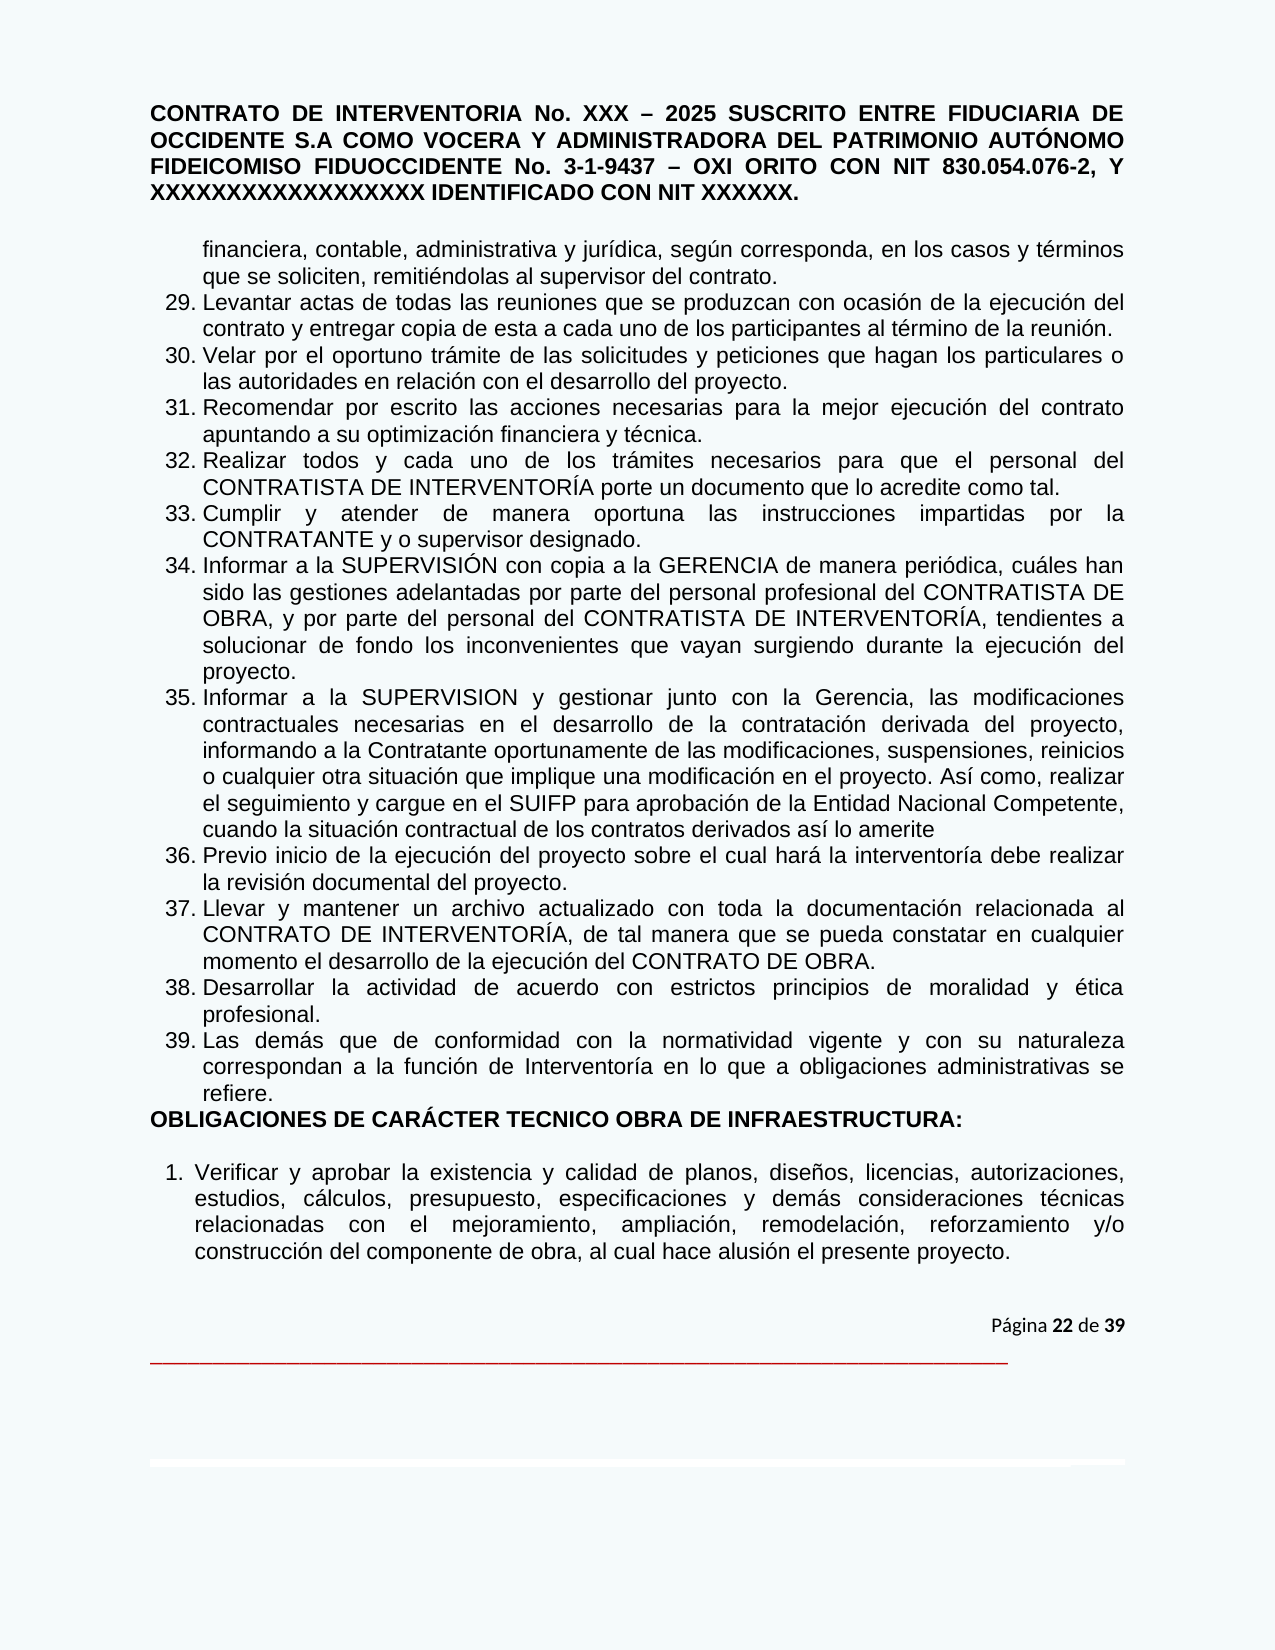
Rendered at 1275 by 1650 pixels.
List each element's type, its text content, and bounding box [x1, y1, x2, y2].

list Cumplir y atender de manera oportuna las instrucciones impartidas por la CONTRATANTE y o supervisor designado. [165, 500, 1125, 552]
list Previo inicio de la ejecución del proyecto sobre el cual hará la interventoría debe realizar la revisión documental del proyecto. [165, 842, 1125, 895]
list Informar a la SUPERVISION y gestionar junto con la Gerencia, las modificaciones contractuales necesarias en el desarrollo de la contratación derivada del proyecto, informando a la Contratante oportunamente de las modificaciones, suspensiones, reinicios o cualquier otra situación que implique una modificación en el proyecto. Así como, realizar el seguimiento y cargue en el SUIFP para aprobación de la Entidad Nacional Competente, cuando la situación contractual de los contratos derivados así lo amerite [165, 684, 1125, 842]
text OBLIGACIONES DE CARÁCTER TECNICO OBRA DE INFRAESTRUCTURA: [150, 1106, 1125, 1132]
list Informar a la SUPERVISIÓN con copia a la GERENCIA de manera periódica, cuáles han sido las gestiones adelantadas por parte del personal profesional del CONTRATISTA DE OBRA, y por parte del personal del CONTRATISTA DE INTERVENTORÍA, tendientes a solucionar de fondo los inconvenientes que vayan surgiendo durante la ejecución del proyecto. [165, 552, 1125, 684]
list Desarrollar la actividad de acuerdo con estrictos principios de moralidad y ética profesional. [165, 974, 1125, 1027]
list Llevar y mantener un archivo actualizado con toda la documentación relacionada al CONTRATO DE INTERVENTORÍA, de tal manera que se pueda constatar en cualquier momento el desarrollo de la ejecución del CONTRATO DE OBRA. [165, 895, 1125, 974]
list Las demás que de conformidad con la normatividad vigente y con su naturaleza correspondan a la función de Interventoría en lo que a obligaciones administrativas se refiere. [165, 1027, 1125, 1106]
list Velar por el oportuno trámite de las solicitudes y peticiones que hagan los particulares o las autoridades en relación con el desarrollo del proyecto. [165, 342, 1125, 394]
list Verificar y aprobar la existencia y calidad de planos, diseños, licencias, autorizaciones, estudios, cálculos, presupuesto, especificaciones y demás consideraciones técnicas relacionadas con el mejoramiento, ampliación, remodelación, reforzamiento y/o construcción del componente de obra, al cual hace alusión el presente proyecto. [165, 1159, 1125, 1264]
picture [150, 1459, 1125, 1467]
list Recomendar por escrito las acciones necesarias para la mejor ejecución del contrato apuntando a su optimización financiera y técnica. [165, 394, 1125, 447]
list Levantar actas de todas las reuniones que se produzcan con ocasión de la ejecución del contrato y entregar copia de esta a cada uno de los participantes al término de la reunión. [165, 289, 1125, 342]
list Realizar todos y cada uno de los trámites necesarios para que el personal del CONTRATISTA DE INTERVENTORÍA porte un documento que lo acredite como tal. [165, 447, 1125, 500]
